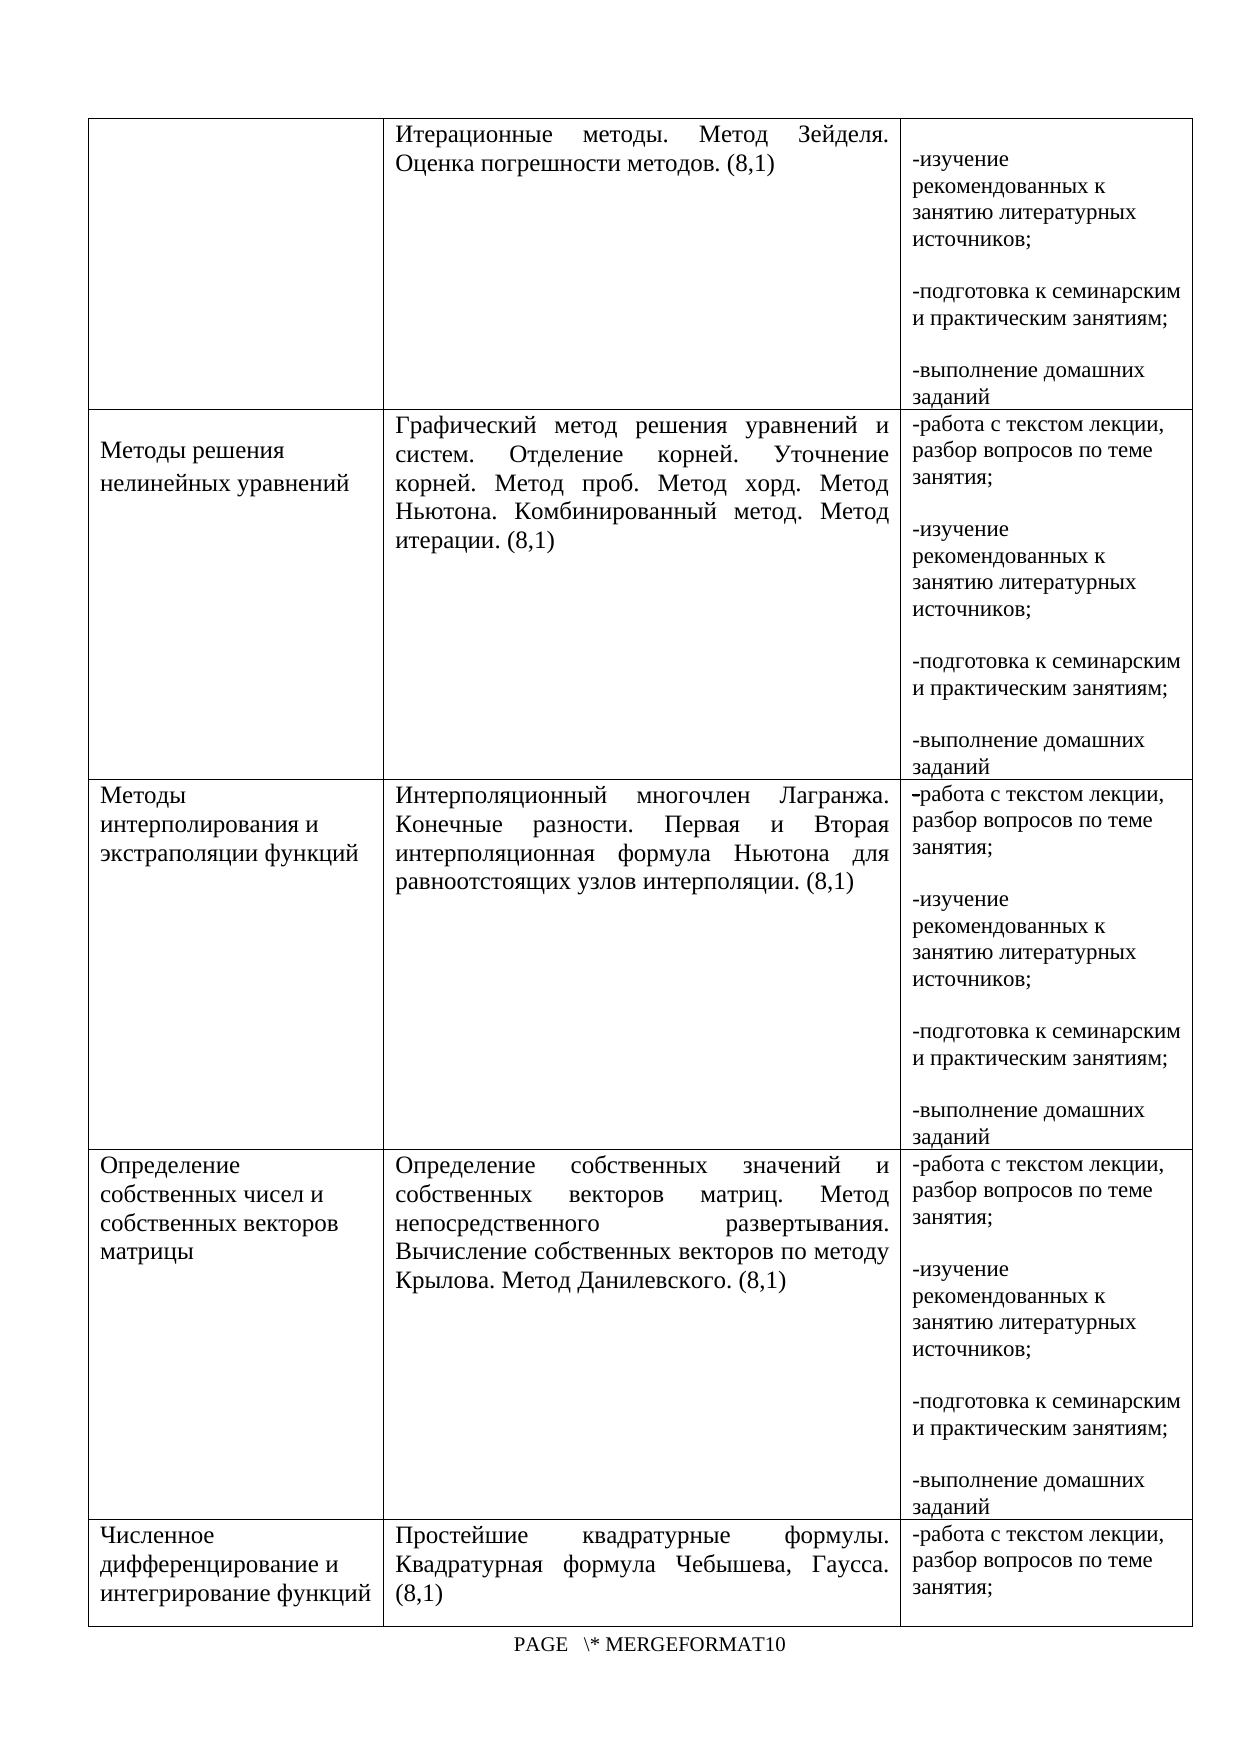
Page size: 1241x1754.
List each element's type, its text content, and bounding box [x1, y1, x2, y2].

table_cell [89, 1520, 383, 1626]
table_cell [384, 1520, 900, 1626]
table_cell Графический метод решения уравнений и систем. Отделение корней. Уточнение корней. Метод проб. Метод хорд. Метод Ньютона. Комбинированный метод. Метод итерации. (8,1) [384, 410, 900, 779]
table_cell Интерполяционный многочлен Лагранжа. Конечные разности. Первая и Вторая интерполяционная формула Ньютона для равноотстоящих узлов интерполяции. (8,1) [384, 780, 900, 1149]
table_cell Методы интерполирования и экстраполяции функций [89, 780, 383, 1149]
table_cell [901, 1520, 1192, 1626]
table_cell Определение собственных чисел и собственных векторов матрицы [89, 1150, 383, 1519]
table_cell Методы решения нелинейных уравнений [89, 410, 383, 779]
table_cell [89, 119, 383, 409]
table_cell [384, 119, 900, 409]
table_cell Определение собственных значений и собственных векторов матриц. Метод непосредственного развертывания. Вычисление собственных векторов по методу Крылова. Метод Данилевского. (8,1) [384, 1150, 900, 1519]
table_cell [901, 119, 1192, 409]
